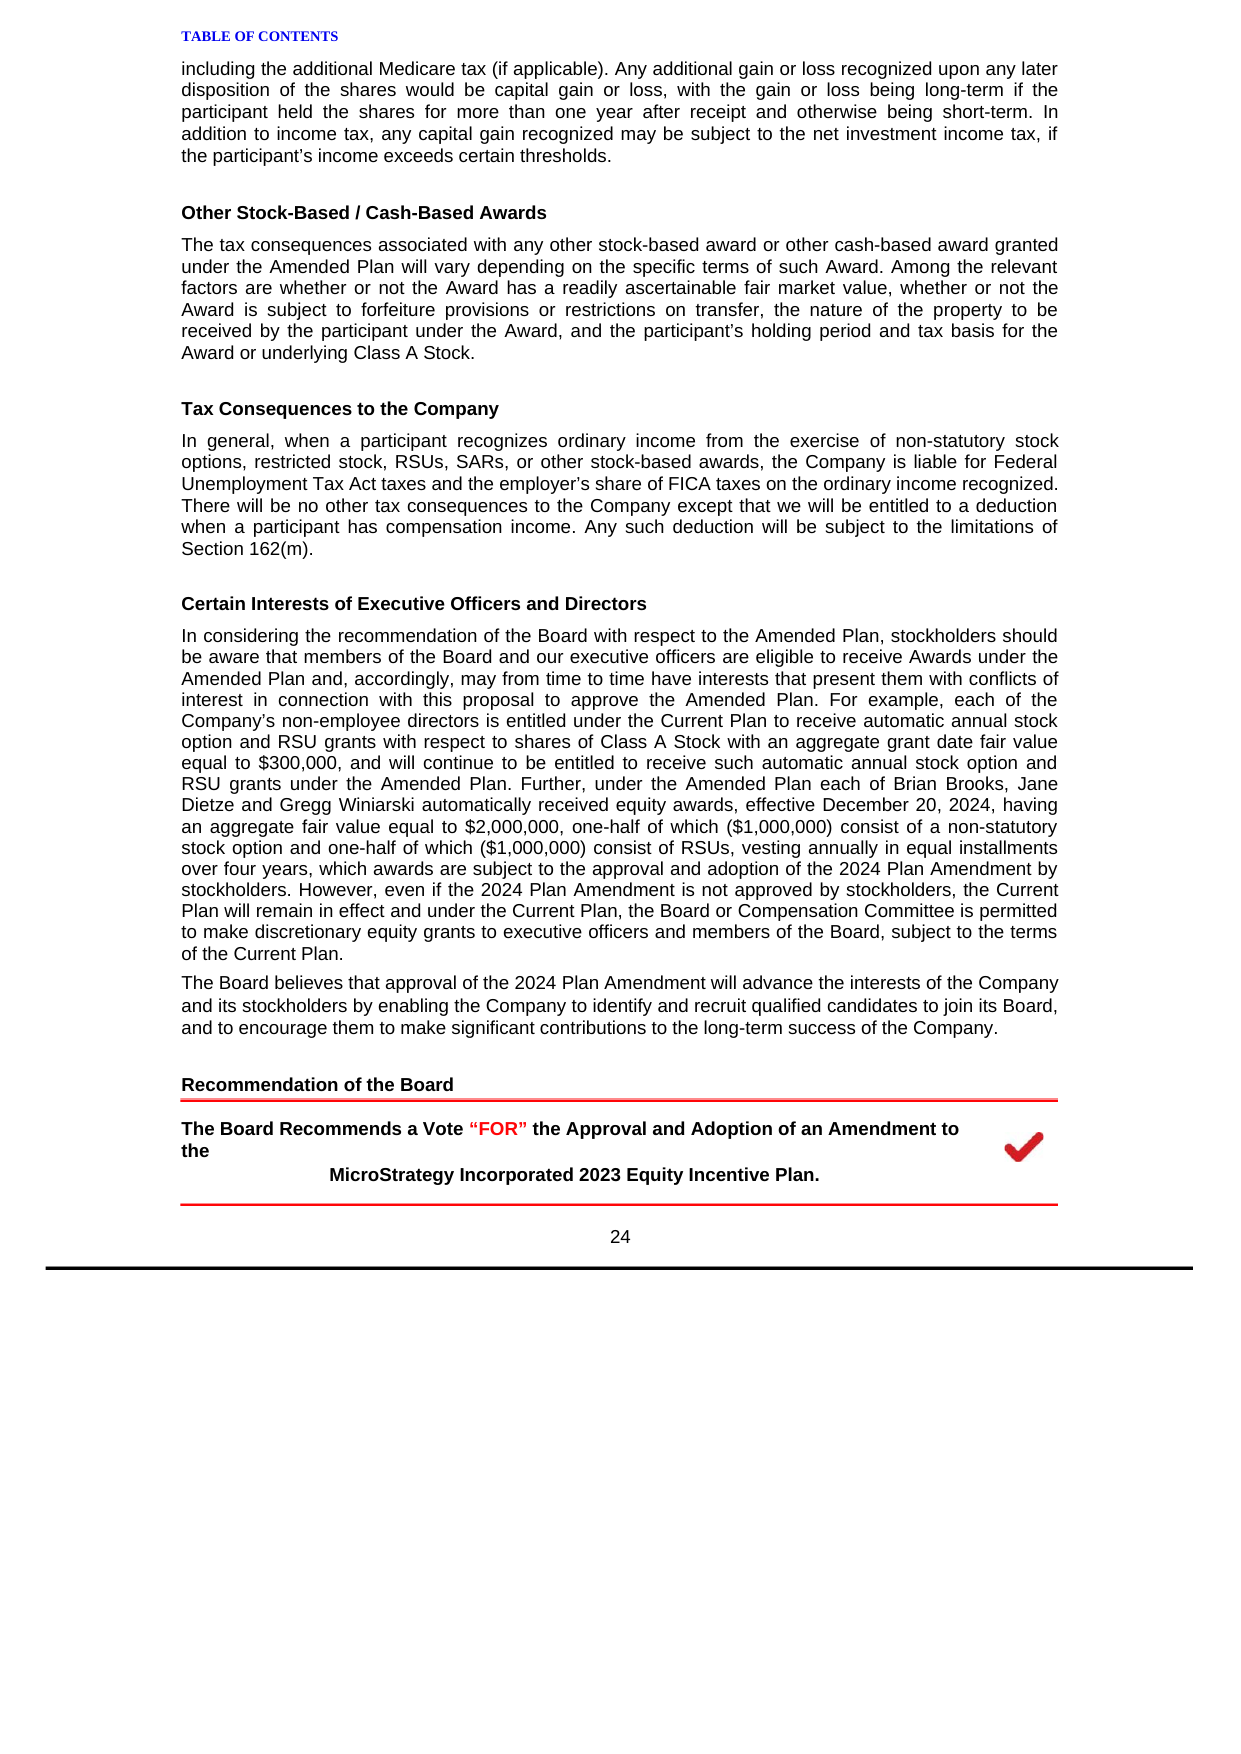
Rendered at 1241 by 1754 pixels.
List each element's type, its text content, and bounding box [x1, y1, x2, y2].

text Other Stock-Based / Cash-Based Awards [181, 202, 1090, 223]
text TABLE OF CONTENTS [181, 27, 1090, 44]
text MicroStrategy Incorporated 2023 Equity Incentive Plan. [329, 1164, 1090, 1186]
picture [1004, 1132, 1044, 1162]
text The tax consequences associated with any other stock-based award or other cash-based award granted under the Amended Plan will vary depending on the specific terms of such Award. Among the relevant factors are whether or not the Award has a readily ascertainable fair market value, whether or not the Award is subject to forfeiture provisions or restrictions on transfer, the nature of the property to be received by the participant under the Award, and the participant’s holding period and tax basis for the Award or underlying Class A Stock. [181, 234, 1059, 363]
picture [180, 1098, 1058, 1102]
text The Board Recommends a Vote “FOR” the Approval and Adoption of an Amendment to the [181, 1118, 967, 1161]
text In considering the recommendation of the Board with respect to the Amended Plan, stockholders should be aware that members of the Board and our executive officers are eligible to receive Awards under the Amended Plan and, accordingly, may from time to time have interests that present them with conflicts of interest in connection with this proposal to approve the Amended Plan. For example, each of the Company’s non-employee directors is entitled under the Current Plan to receive automatic annual stock option and RSU grants with respect to shares of Class A Stock with an aggregate grant date fair value equal to $300,000, and will continue to be entitled to receive such automatic annual stock option and RSU grants under the Amended Plan. Further, under the Amended Plan each of Brian Brooks, Jane Dietze and Gregg Winiarski automatically received equity awards, effective December 20, 2024, having an aggregate fair value equal to $2,000,000, one-half of which ($1,000,000) consist of a non-statutory stock option and one-half of which ($1,000,000) consist of RSUs, vesting annually in equal installments over four years, which awards are subject to the approval and adoption of the 2024 Plan Amendment by stockholders. However, even if the 2024 Plan Amendment is not approved by stockholders, the Current Plan will remain in effect and under the Current Plan, the Board or Compensation Committee is permitted to make discretionary equity grants to executive officers and members of the Board, subject to the terms of the Current Plan. [181, 626, 1059, 964]
text In general, when a participant recognizes ordinary income from the exercise of non-statutory stock options, restricted stock, RSUs, SARs, or other stock-based awards, the Company is liable for Federal Unemployment Tax Act taxes and the employer’s share of FICA taxes on the ordinary income recognized. There will be no other tax consequences to the Company except that we will be entitled to a deduction when a participant has compensation income. Any such deduction will be subject to the limitations of Section 162(m). [181, 430, 1059, 559]
text The Board believes that approval of the 2024 Plan Amendment will advance the interests of the Company and its stockholders by enabling the Company to identify and recruit qualified candidates to join its Board, and to encourage them to make significant contributions to the long-term success of the Company. [181, 972, 1059, 1039]
picture [45, 1266, 1193, 1270]
text Tax Consequences to the Company [181, 397, 1090, 419]
text including the additional Medicare tax (if applicable). Any additional gain or loss recognized upon any later disposition of the shares would be capital gain or loss, with the gain or loss being long-term if the participant held the shares for more than one year after receipt and otherwise being short-term. In addition to income tax, any capital gain recognized may be subject to the net investment income tax, if the participant’s income exceeds certain thresholds. [181, 57, 1059, 166]
text Recommendation of the Board [181, 1074, 1090, 1096]
text Certain Interests of Executive Officers and Directors [181, 593, 1090, 615]
text 24 [150, 1225, 1090, 1247]
